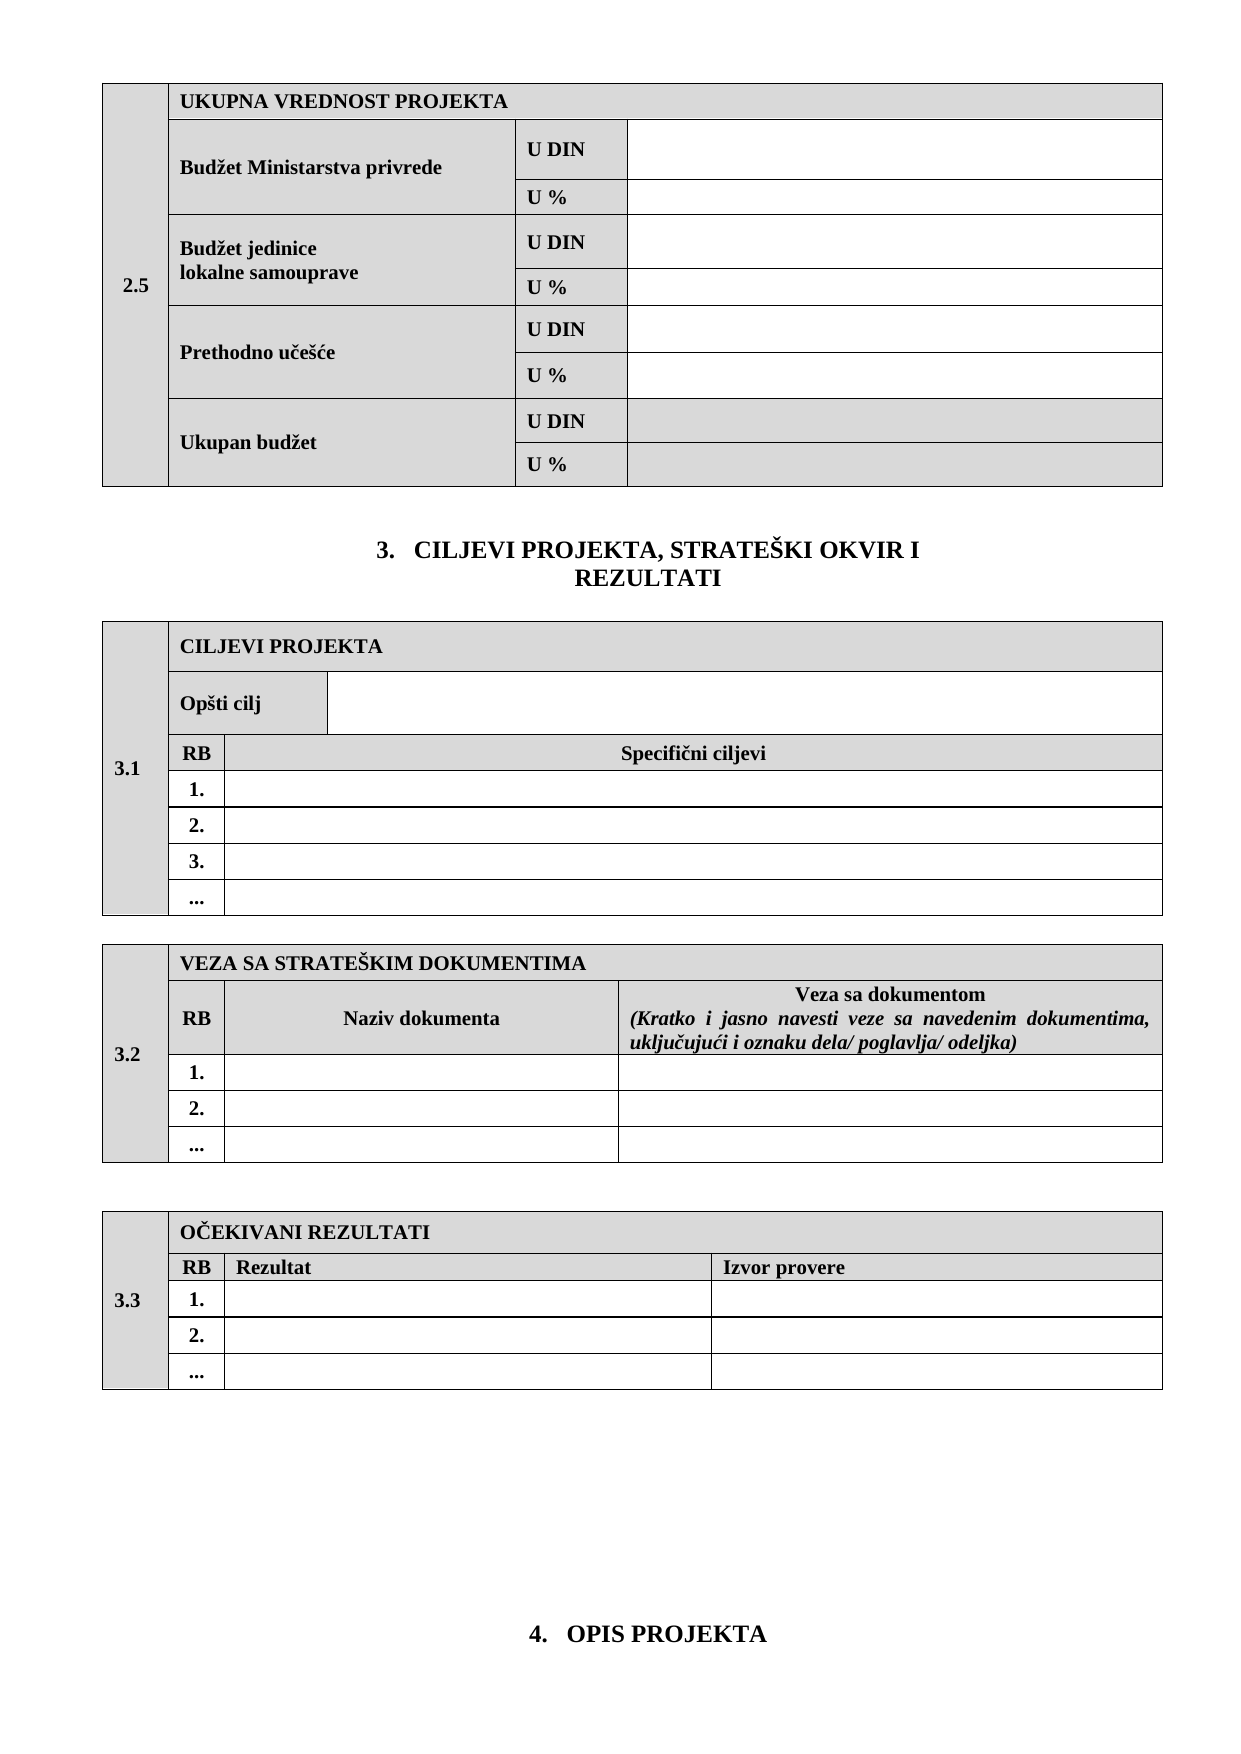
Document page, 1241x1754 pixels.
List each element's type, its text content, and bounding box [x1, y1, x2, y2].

table_cell [628, 443, 1162, 486]
table_header 2.5 [103, 84, 168, 486]
table_header CILJEVI PROJEKTA [169, 622, 1162, 671]
table_cell [225, 1354, 711, 1388]
table_cell U DIN [516, 306, 627, 352]
table_cell RB [169, 1254, 224, 1280]
table_cell [628, 353, 1162, 398]
table_cell [619, 1091, 1162, 1126]
list CILJEVI PROJEKTA, STRATEŠKI OKVIR I [150, 535, 1146, 563]
table_cell [712, 1354, 1162, 1388]
table_header 3.1 [103, 622, 168, 914]
table_cell U % [516, 269, 627, 305]
table_cell U DIN [516, 120, 627, 179]
table_cell [225, 1127, 618, 1162]
table_cell RB [169, 981, 224, 1054]
table_cell U % [516, 180, 627, 214]
table_cell U % [516, 353, 627, 398]
table_cell Opšti cilj [169, 672, 327, 734]
table_cell [619, 1127, 1162, 1162]
table_cell [712, 1318, 1162, 1352]
text REZULTATI [150, 563, 1146, 592]
table_cell 2. [169, 1318, 224, 1352]
table_cell [628, 399, 1162, 442]
table_cell [225, 844, 1162, 878]
table_cell 2. [169, 808, 224, 842]
table_cell [628, 215, 1162, 268]
table_cell [712, 1281, 1162, 1316]
table_header VEZA SA STRATEŠKIM DOKUMENTIMA [169, 945, 1162, 980]
table_cell Ukupan budžet [169, 399, 515, 486]
table_cell [225, 808, 1162, 842]
table_cell [225, 1281, 711, 1316]
table_cell Izvor provere [712, 1254, 1162, 1280]
table_cell 1. [169, 1281, 224, 1316]
table_header UKUPNA VREDNOST PROJEKTA [169, 84, 1162, 118]
table_cell Prethodno učešće [169, 306, 515, 398]
table_header 3.3 [103, 1212, 168, 1388]
table_cell 3. [169, 844, 224, 878]
table_cell [225, 1091, 618, 1126]
table_cell Veza sa dokumentom (Kratko i jasno navesti veze sa navedenim dokumentima, uključujući i oznaku dela/ poglavlja/ odeljka) [619, 981, 1162, 1054]
table_cell ... [169, 1354, 224, 1388]
table_cell U DIN [516, 399, 627, 442]
table_cell U % [516, 443, 627, 486]
table_cell [628, 269, 1162, 305]
table_cell [628, 120, 1162, 179]
table_cell U DIN [516, 215, 627, 268]
table_cell [225, 1318, 711, 1352]
table_cell [225, 1055, 618, 1090]
table_cell 1. [169, 771, 224, 806]
table_cell Budžet Ministarstva privrede [169, 120, 515, 214]
table_cell [628, 180, 1162, 214]
table_cell [328, 672, 1162, 734]
list OPIS PROJEKTA [150, 1619, 1146, 1648]
table_cell 1. [169, 1055, 224, 1090]
table_cell [225, 880, 1162, 914]
table_cell Rezultat [225, 1254, 711, 1280]
table_header OČEKIVANI REZULTATI [169, 1212, 1162, 1253]
table_cell [225, 771, 1162, 806]
table_cell [619, 1055, 1162, 1090]
table_cell Budžet jedinice lokalne samouprave [169, 215, 515, 305]
table_header 3.2 [103, 945, 168, 1162]
table_cell Specifični ciljevi [225, 735, 1162, 770]
table_cell ... [169, 1127, 224, 1162]
table_cell RB [169, 735, 224, 770]
table_cell 2. [169, 1091, 224, 1126]
table_cell [628, 306, 1162, 352]
table_cell Naziv dokumenta [225, 981, 618, 1054]
table_cell ... [169, 880, 224, 914]
